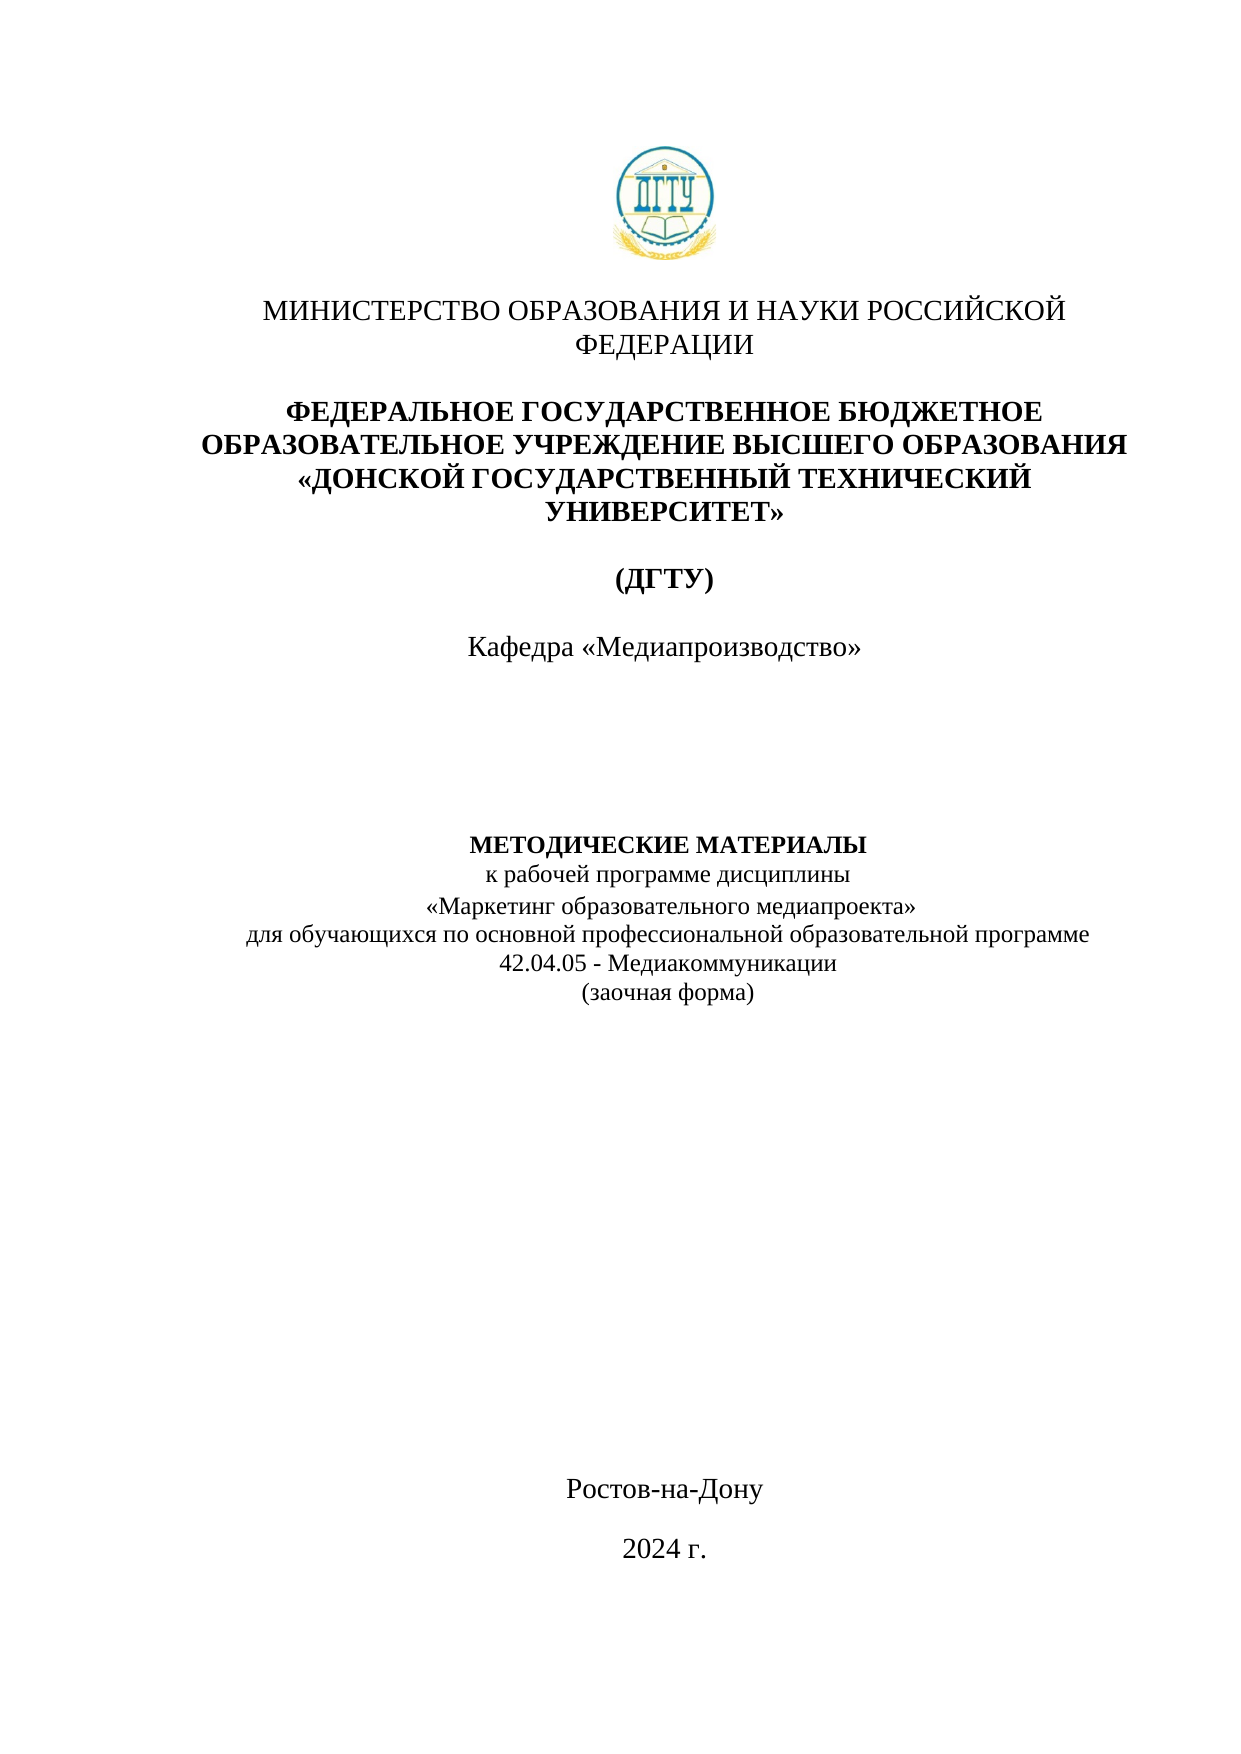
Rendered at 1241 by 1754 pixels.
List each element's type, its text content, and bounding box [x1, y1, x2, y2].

picture [612, 146, 717, 260]
text ФЕДЕРАЛЬНОЕ ГОСУДАРСТВЕННОЕ БЮДЖЕТНОЕ ОБРАЗОВАТЕЛЬНОЕ УЧРЕЖДЕНИЕ ВЫСШЕГО ОБРАЗОВАНИЯ «ДОНСКОЙ ГОСУДАРСТВЕННЫЙ ТЕХНИЧЕСКИЙ УНИВЕРСИТЕТ» [177, 394, 1152, 528]
text 2024 г. [177, 1531, 1152, 1564]
text Ростов-на-Дону [177, 1472, 1152, 1505]
text Кафедра «Медиапроизводство» [177, 629, 1152, 662]
table_cell «Маркетинг образовательного медиапроекта» для обучающихся по основной профессиональной образовательной программе 42.04.05 - Медиакоммуникации (заочная форма) [177, 891, 1159, 1090]
text (ДГТУ) [177, 562, 1152, 595]
text МИНИСТЕРСТВО ОБРАЗОВАНИЯ И НАУКИ РОССИЙСКОЙ ФЕДЕРАЦИИ [177, 293, 1152, 360]
table_header МЕТОДИЧЕСКИЕ МАТЕРИАЛЫ к рабочей программе дисциплины [177, 830, 1159, 891]
